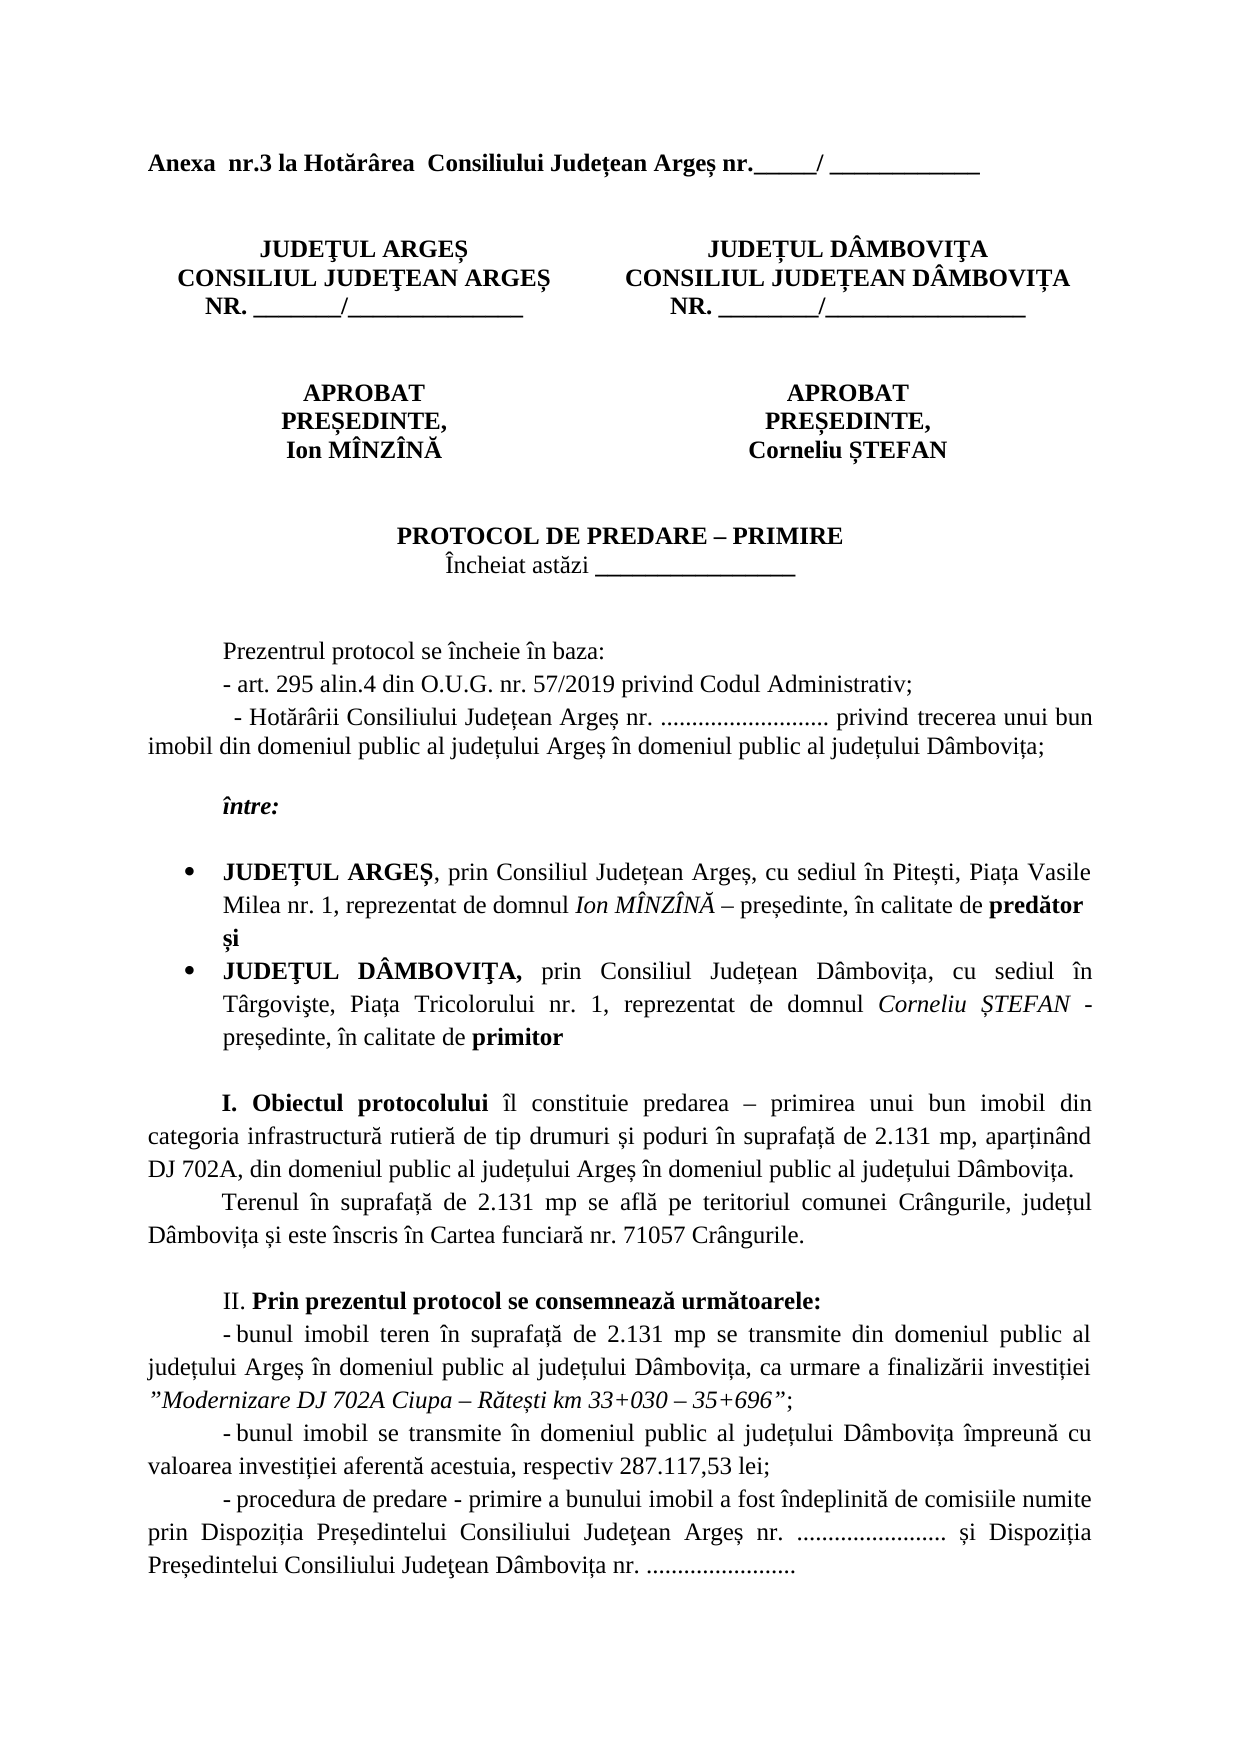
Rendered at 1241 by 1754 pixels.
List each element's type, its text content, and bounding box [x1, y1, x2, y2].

list procedura de predare - primire a bunului imobil a fost îndeplinită de comisiile numite prin Dispoziția Președintelui Consiliului Judeţean Argeș nr. ........................ și Dispoziția Președintelui Consiliului Judeţean Dâmbovița nr. ........................ [148, 1484, 1093, 1579]
text Prezentrul protocol se încheie în baza: [148, 636, 1093, 665]
text PROTOCOL DE PREDARE – PRIMIRE [148, 521, 1093, 550]
list bunul imobil se transmite în domeniul public al județului Dâmbovița împreună cu valoarea investiției aferentă acestuia, respectiv 287.117,53 lei; [148, 1418, 1093, 1480]
text - Hotărârii Consiliului Județean Argeș nr. ........................... privind trecerea unui bun imobil din domeniul public al județului Argeș în domeniul public al județului Dâmbovița; [148, 702, 1093, 760]
text I. Obiectul protocolului îl constituie predarea – primirea unui bun imobil din categoria infrastructură rutieră de tip drumuri și poduri în suprafață de 2.131 mp, aparținând DJ 702A, din domeniul public al județului Argeș în domeniul public al județului Dâmbovița. [148, 1088, 1093, 1183]
text Anexa nr.3 la Hotărârea Consiliului Județean Argeș nr._____/ ____________ [148, 148, 1093, 176]
text - art. 295 alin.4 din O.U.G. nr. 57/2019 privind Codul Administrativ; [148, 669, 1093, 698]
text II. Prin prezentul protocol se consemnează următoarele: [148, 1286, 1093, 1315]
list JUDEȚUL ARGEȘ, prin Consiliul Județean Argeș, cu sediul în Pitești, Piața Vasile Milea nr. 1, reprezentat de domnul Ion MÎNZÎNĂ – președinte, în calitate de predător [185, 857, 1093, 919]
text între: [148, 791, 1093, 820]
text Încheiat astăzi ________________ [148, 550, 1093, 579]
table_header JUDEȚUL DÂMBOVIŢA CONSILIUL JUDEȚEAN DÂMBOVIȚA NR. ________/________________ [591, 234, 1104, 320]
table_header JUDEŢUL ARGEȘ CONSILIUL JUDEŢEAN ARGEȘ NR. _______/______________ [136, 234, 591, 320]
list bunul imobil teren în suprafață de 2.131 mp se transmite din domeniul public al județului Argeș în domeniul public al județului Dâmbovița, ca urmare a finalizării investiției ”Modernizare DJ 702A Ciupa – Rătești km 33+030 – 35+696”; [148, 1319, 1093, 1414]
table_cell APROBAT PREȘEDINTE, Ion MÎNZÎNĂ [136, 320, 591, 464]
text Terenul în suprafață de 2.131 mp se află pe teritoriul comunei Crângurile, județul Dâmbovița și este înscris în Cartea funciară nr. 71057 Crângurile. [148, 1187, 1093, 1249]
table_cell APROBAT PREȘEDINTE, Corneliu ȘTEFAN [591, 320, 1104, 464]
text și [223, 923, 1093, 952]
list JUDEŢUL DÂMBOVIŢA, prin Consiliul Județean Dâmbovița, cu sediul în Târgovişte, Piața Tricolorului nr. 1, reprezentat de domnul Corneliu ȘTEFAN - președinte, în calitate de primitor [185, 956, 1093, 1051]
